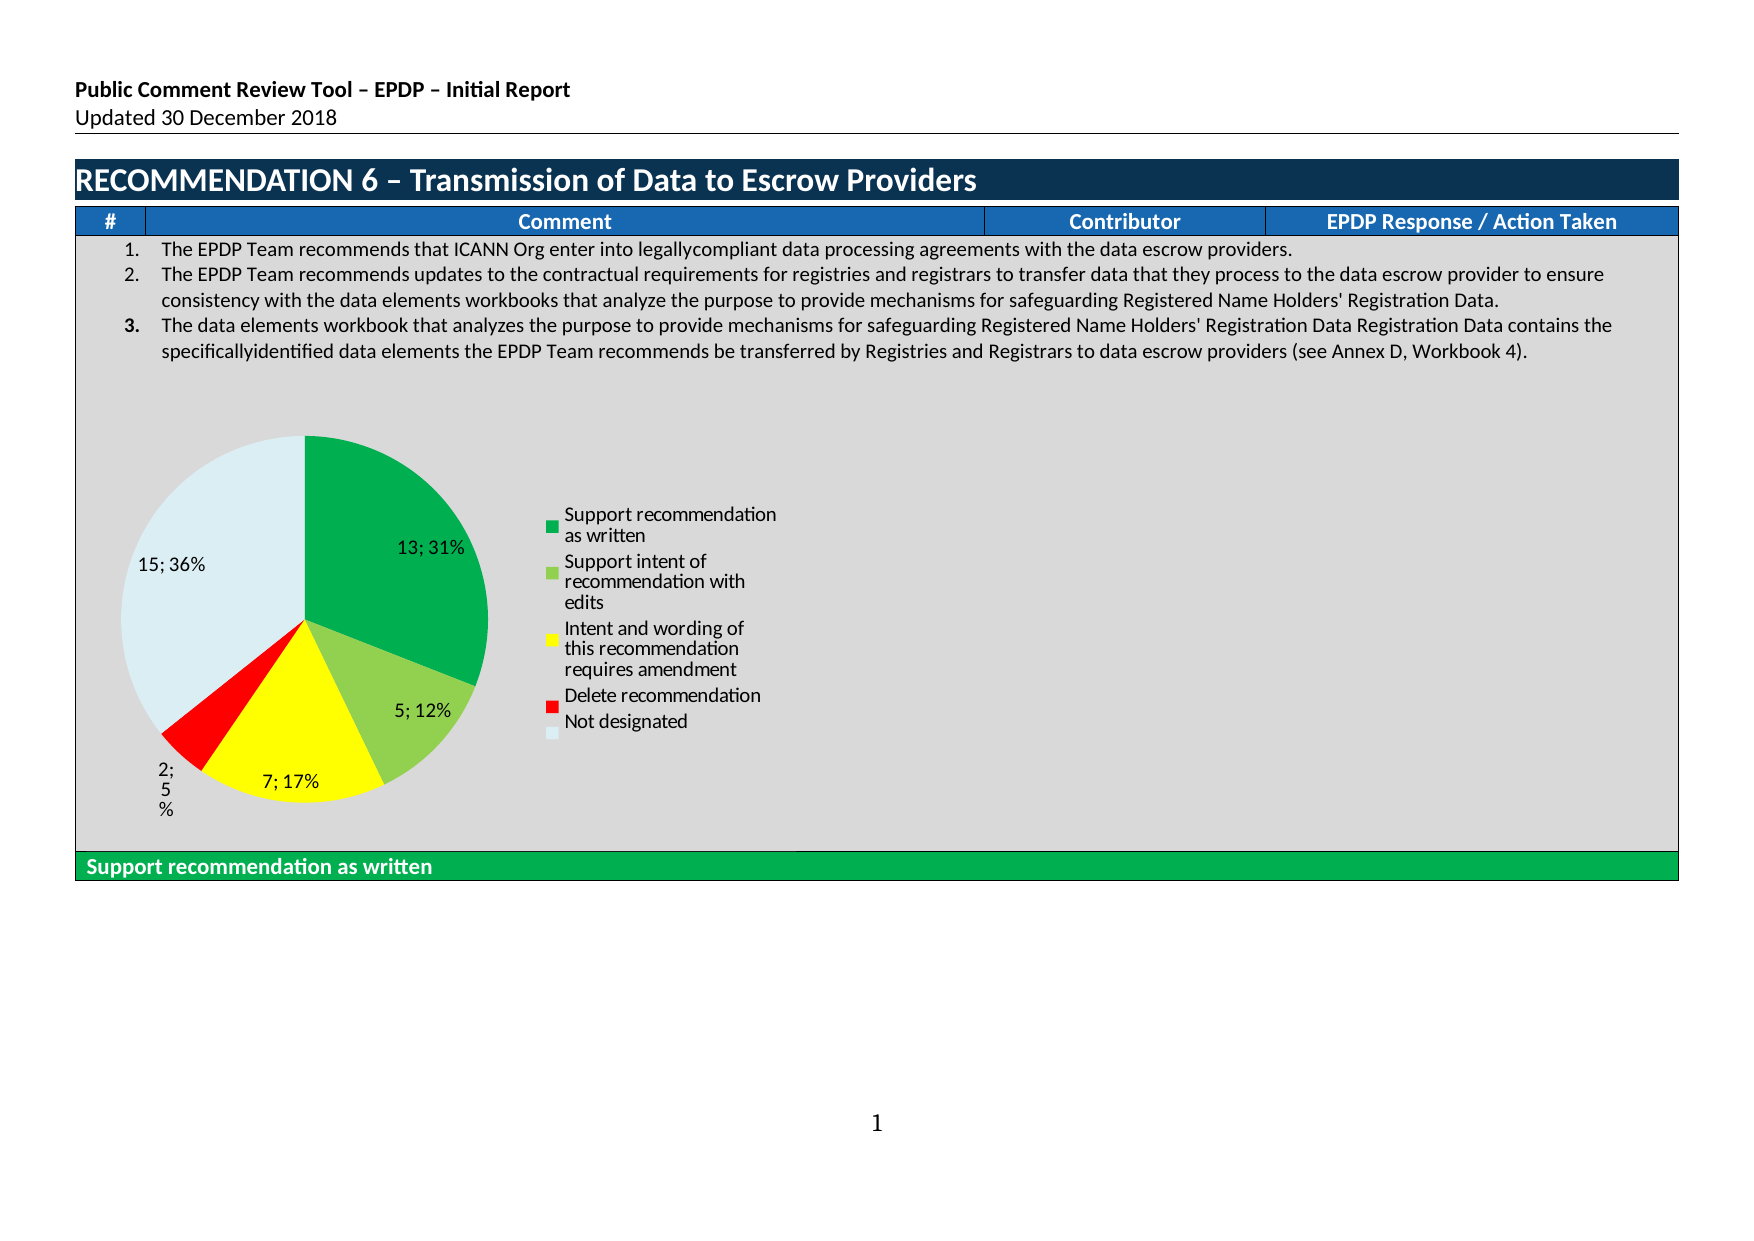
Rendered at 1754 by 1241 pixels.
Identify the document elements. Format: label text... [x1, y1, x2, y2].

table_header Contributor [985, 207, 1265, 235]
table_header Comment [146, 207, 984, 235]
subtitle RECOMMENDATION 6 – Transmission of Data to Escrow Providers [75, 159, 1679, 200]
text Updated 30 December 2018 [75, 103, 1679, 133]
table_cell The EPDP Team recommends that ICANN Org enter into legally­compliant data processing agreements with the data escrow providers. The EPDP Team recommends updates to the contractual requirements for registries and registrars to transfer data that they process to the data escrow provider to ensure consistency with the data elements workbooks that analyze the purpose to provide mechanisms for safeguarding Registered Name Holders' Registration Data. The data elements workbook that analyzes the purpose to provide mechanisms for safeguarding Registered Name Holders' Registration Data Registration Data contains the specifically­identified data elements the EPDP Team recommends be transferred by Registries and Registrars to data escrow providers (see Annex D, Workbook 4). [76, 236, 1678, 851]
table_header EPDP Response / Action Taken [1266, 207, 1678, 235]
table_header # [76, 207, 145, 235]
text Public Comment Review Tool – EPDP – Initial Report [75, 75, 1679, 103]
table_cell Support recommendation as written [76, 852, 1678, 880]
